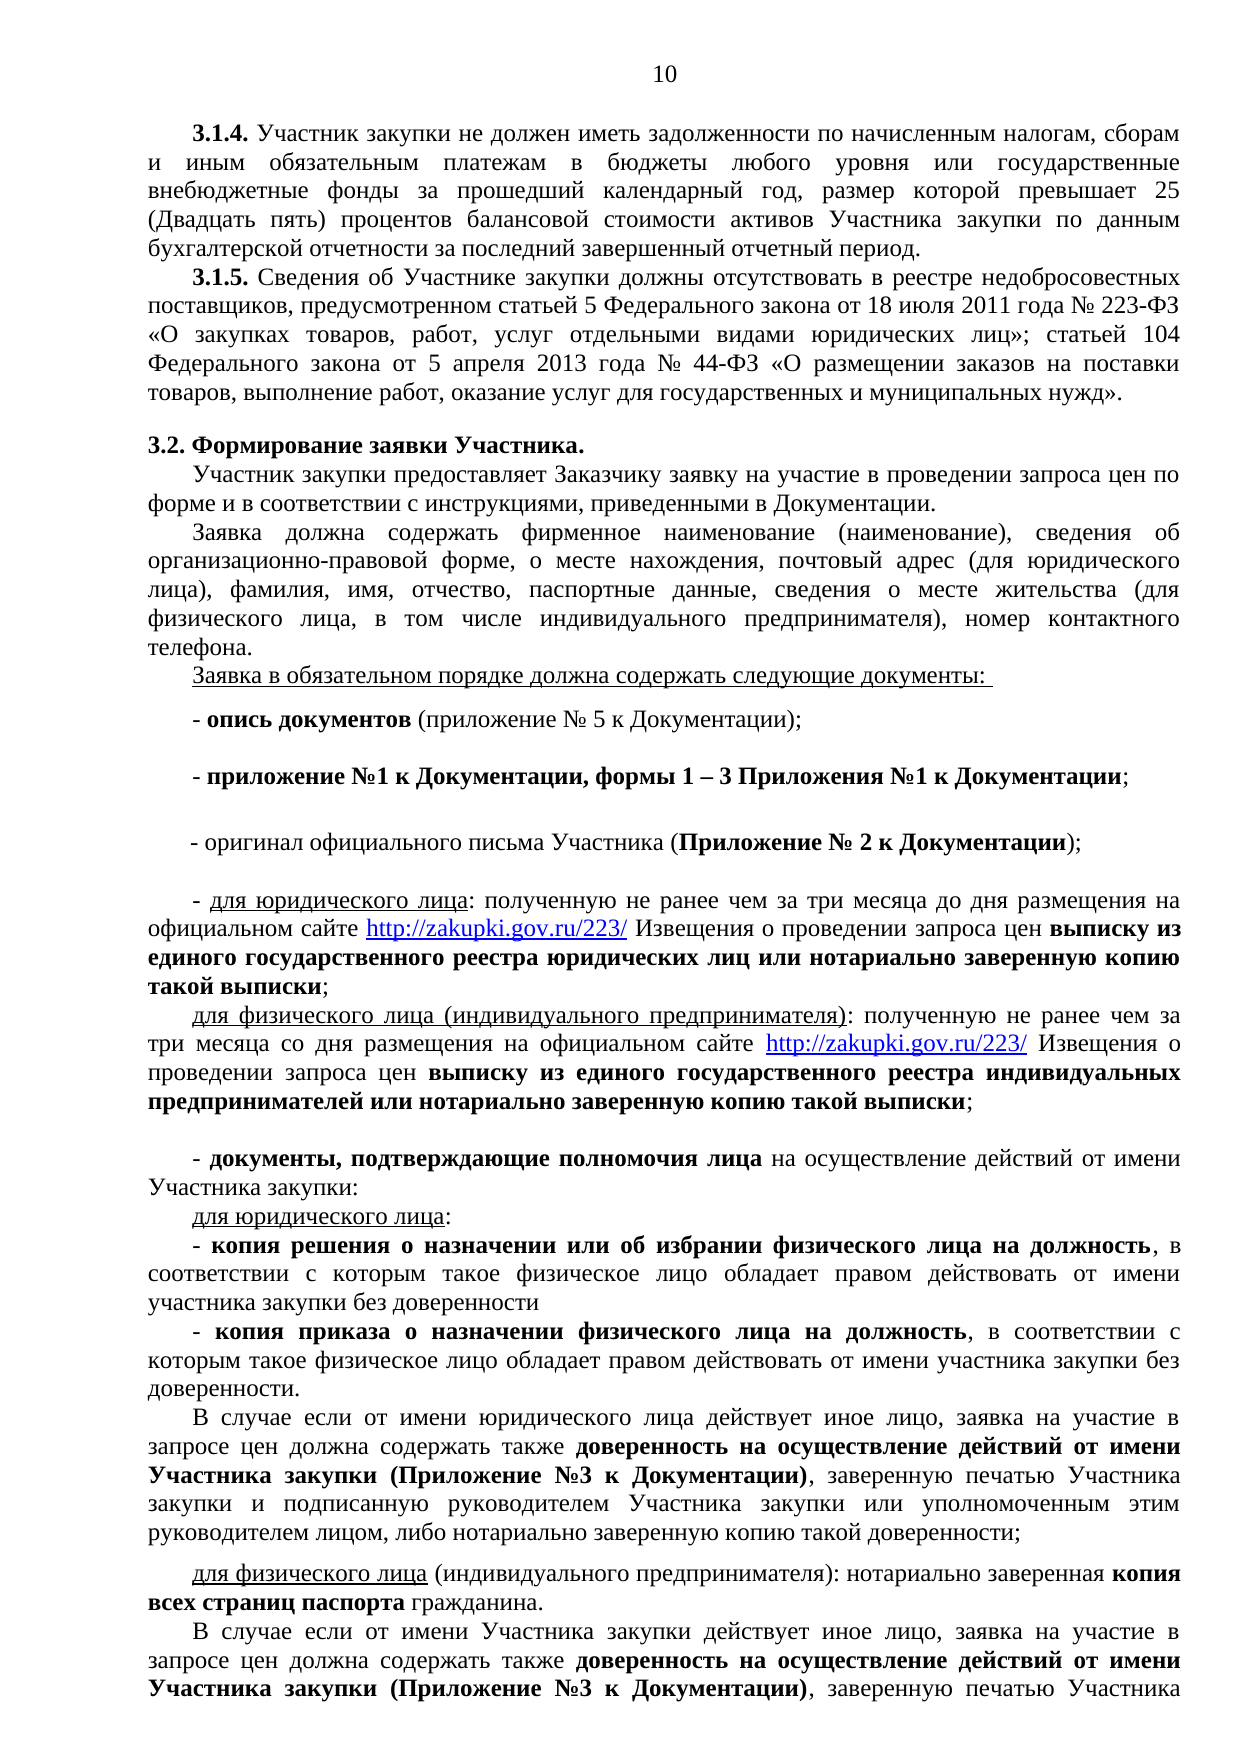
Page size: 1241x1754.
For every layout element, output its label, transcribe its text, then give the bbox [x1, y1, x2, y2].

text В случае если от имени юридического лица действует иное лицо, заявка на участие в запросе цен должна содержать также доверенность на осуществление действий от имени Участника закупки (Приложение №3 к Документации), заверенную печатью Участника закупки и подписанную руководителем Участника закупки или уполномоченным этим руководителем лицом, либо нотариально заверенную копию такой доверенности; [148, 1402, 1181, 1546]
text Заявка должна содержать фирменное наименование (наименование), сведения об организационно-правовой форме, о месте нахождения, почтовый адрес (для юридического лица), фамилия, имя, отчество, паспортные данные, сведения о месте жительства (для физического лица, в том числе индивидуального предпринимателя), номер контактного телефона. [148, 517, 1181, 661]
text Участник закупки предоставляет Заказчику заявку на участие в проведении запроса цен по форме и в соответствии с инструкциями, приведенными в Документации. [148, 459, 1181, 517]
text для юридического лица: [148, 1201, 1181, 1230]
text 3.1.5. Сведения об Участнике закупки должны отсутствовать в реестре недобросовестных поставщиков, предусмотренном статьей 5 Федерального закона от 18 июля 2011 года № 223-ФЗ «О закупках товаров, работ, услуг отдельными видами юридических лиц»; статьей 104 Федерального закона от 5 апреля 2013 года № 44-ФЗ «О размещении заказов на поставки товаров, выполнение работ, оказание услуг для государственных и муниципальных нужд». [148, 262, 1181, 406]
text 3.2. Формирование заявки Участника. [148, 431, 1181, 459]
text - опись документов (приложение № 5 к Документации); [148, 704, 1181, 732]
text для физического лица (индивидуального предпринимателя): нотариально заверенная копия всех страниц паспорта гражданина. [148, 1558, 1181, 1616]
text - для юридического лица: полученную не ранее чем за три месяца до дня размещения на официальном сайте http://zakupki.gov.ru/223/ Извещения о проведении запроса цен выписку из единого государственного реестра юридических лиц или нотариально заверенную копию такой выписки; [148, 885, 1181, 1000]
text 3.1.4. Участник закупки не должен иметь задолженности по начисленным налогам, сборам и иным обязательным платежам в бюджеты любого уровня или государственные внебюджетные фонды за прошедший календарный год, размер которой превышает 25 (Двадцать пять) процентов балансовой стоимости активов Участника закупки по данным бухгалтерской отчетности за последний завершенный отчетный период. [148, 118, 1181, 262]
text - копия приказа о назначении физического лица на должность, в соответствии с которым такое физическое лицо обладает правом действовать от имени участника закупки без доверенности. [148, 1316, 1181, 1402]
text - приложение №1 к Документации, формы 1 – 3 Приложения №1 к Документации; [148, 761, 1181, 790]
text - документы, подтверждающие полномочия лица на осуществление действий от имени Участника закупки: [148, 1143, 1181, 1201]
text - копия решения о назначении или об избрании физического лица на должность, в соответствии с которым такое физическое лицо обладает правом действовать от имени участника закупки без доверенности [148, 1230, 1181, 1316]
text Заявка в обязательном порядке должна содержать следующие документы: [148, 661, 1181, 689]
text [148, 1616, 1181, 1702]
text - оригинал официального письма Участника (Приложение № 2 к Документации); [148, 827, 1181, 856]
text для физического лица (индивидуального предпринимателя): полученную не ранее чем за три месяца со дня размещения на официальном сайте http://zakupki.gov.ru/223/ Извещения о проведении запроса цен выписку из единого государственного реестра индивидуальных предпринимателей или нотариально заверенную копию такой выписки; [148, 1000, 1181, 1115]
